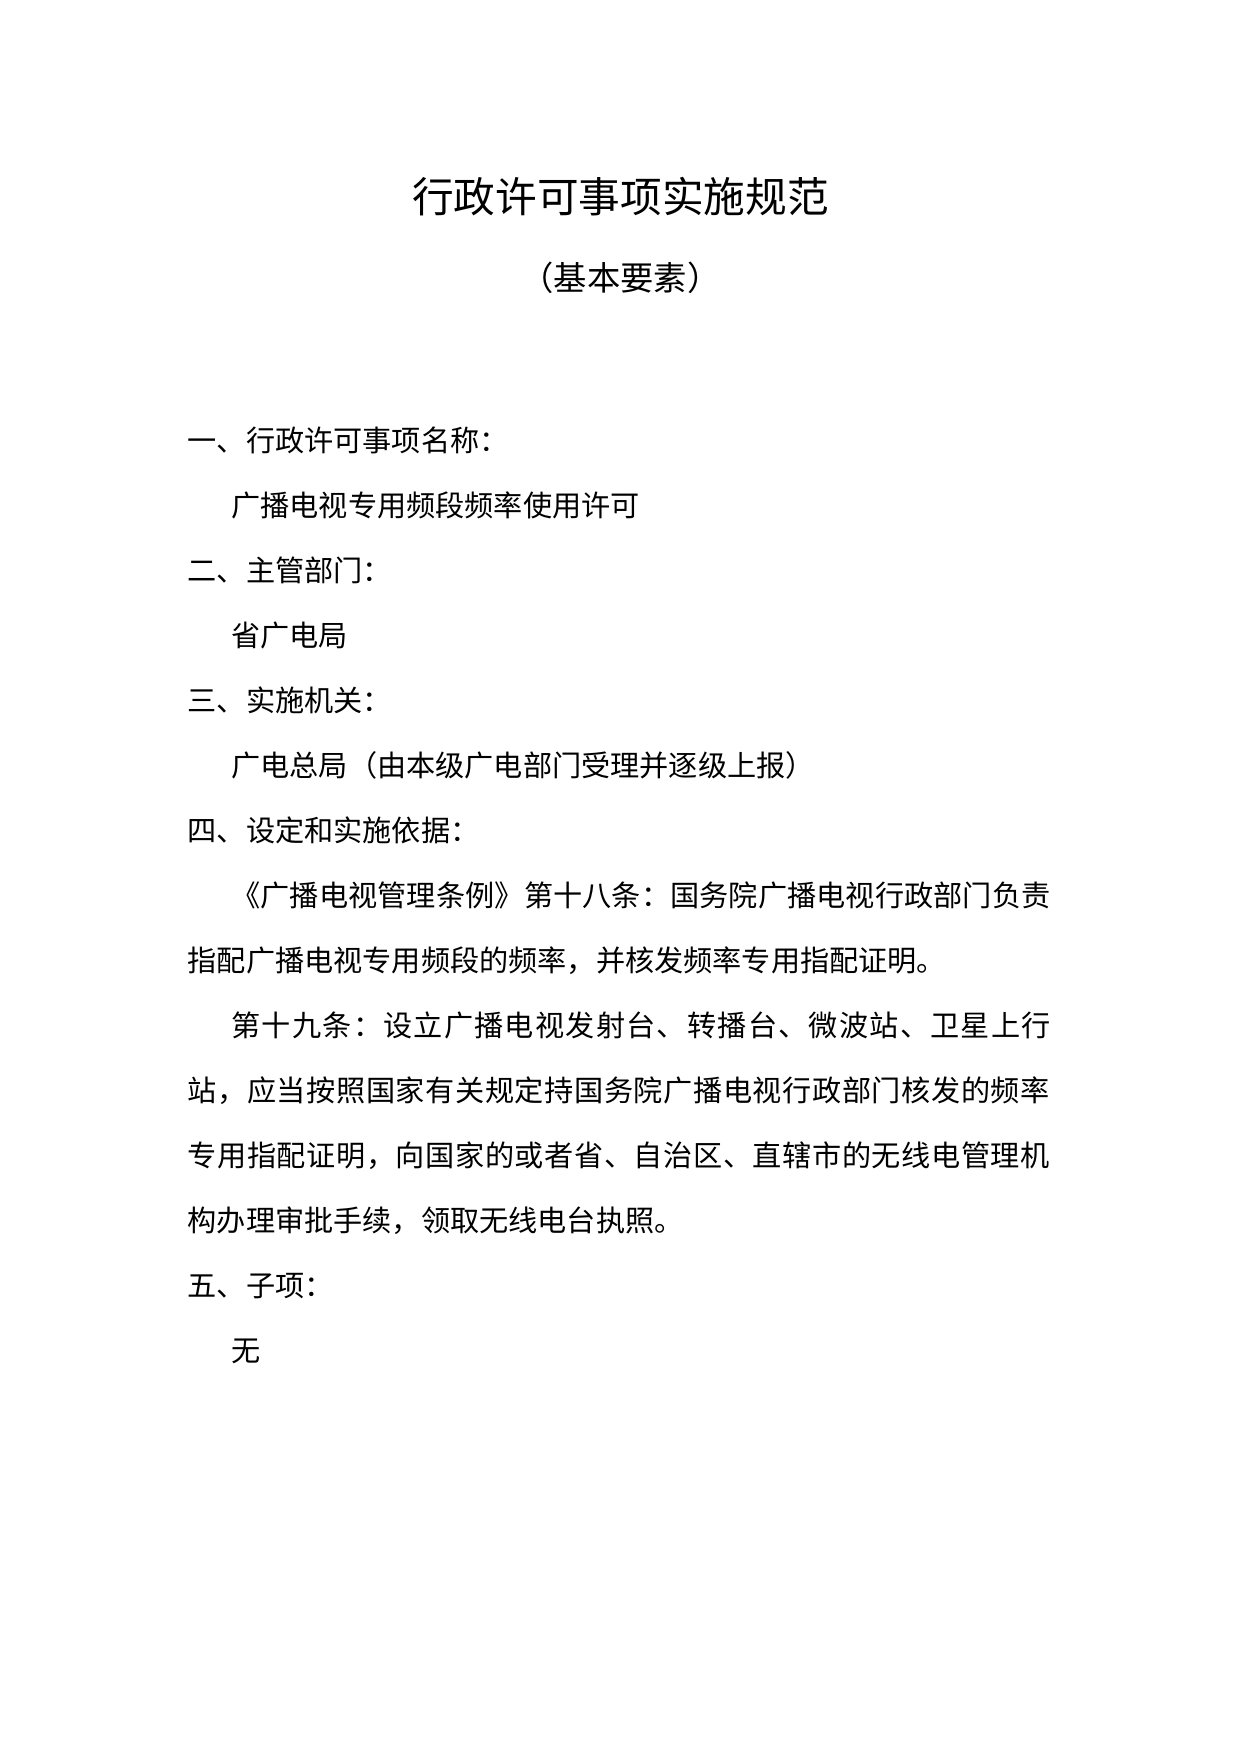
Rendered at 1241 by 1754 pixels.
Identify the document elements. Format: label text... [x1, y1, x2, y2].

list 无 [187, 1316, 1053, 1381]
list 第十九条：设立广播电视发射台、转播台、微波站、卫星上行站，应当按照国家有关规定持国务院广播电视行政部门核发的频率专用指配证明，向国家的或者省、自治区、直辖市的无线电管理机构办理审批手续，领取无线电台执照。 [187, 991, 1053, 1251]
list 四、设定和实施依据： [187, 796, 1053, 861]
list 省广电局 [187, 601, 1053, 666]
list 二、主管部门： [187, 536, 1053, 601]
list 五、子项： [187, 1251, 1053, 1316]
list 三、实施机关： [187, 666, 1053, 731]
list 一、行政许可事项名称： [187, 406, 1053, 471]
text （基本要素） [187, 243, 1053, 308]
list 广播电视专用频段频率使用许可 [187, 471, 1053, 536]
text 行政许可事项实施规范 [187, 162, 1053, 227]
list 《广播电视管理条例》第十八条：国务院广播电视行政部门负责指配广播电视专用频段的频率，并核发频率专用指配证明。 [187, 861, 1053, 991]
list 广电总局（由本级广电部门受理并逐级上报） [187, 731, 1053, 796]
